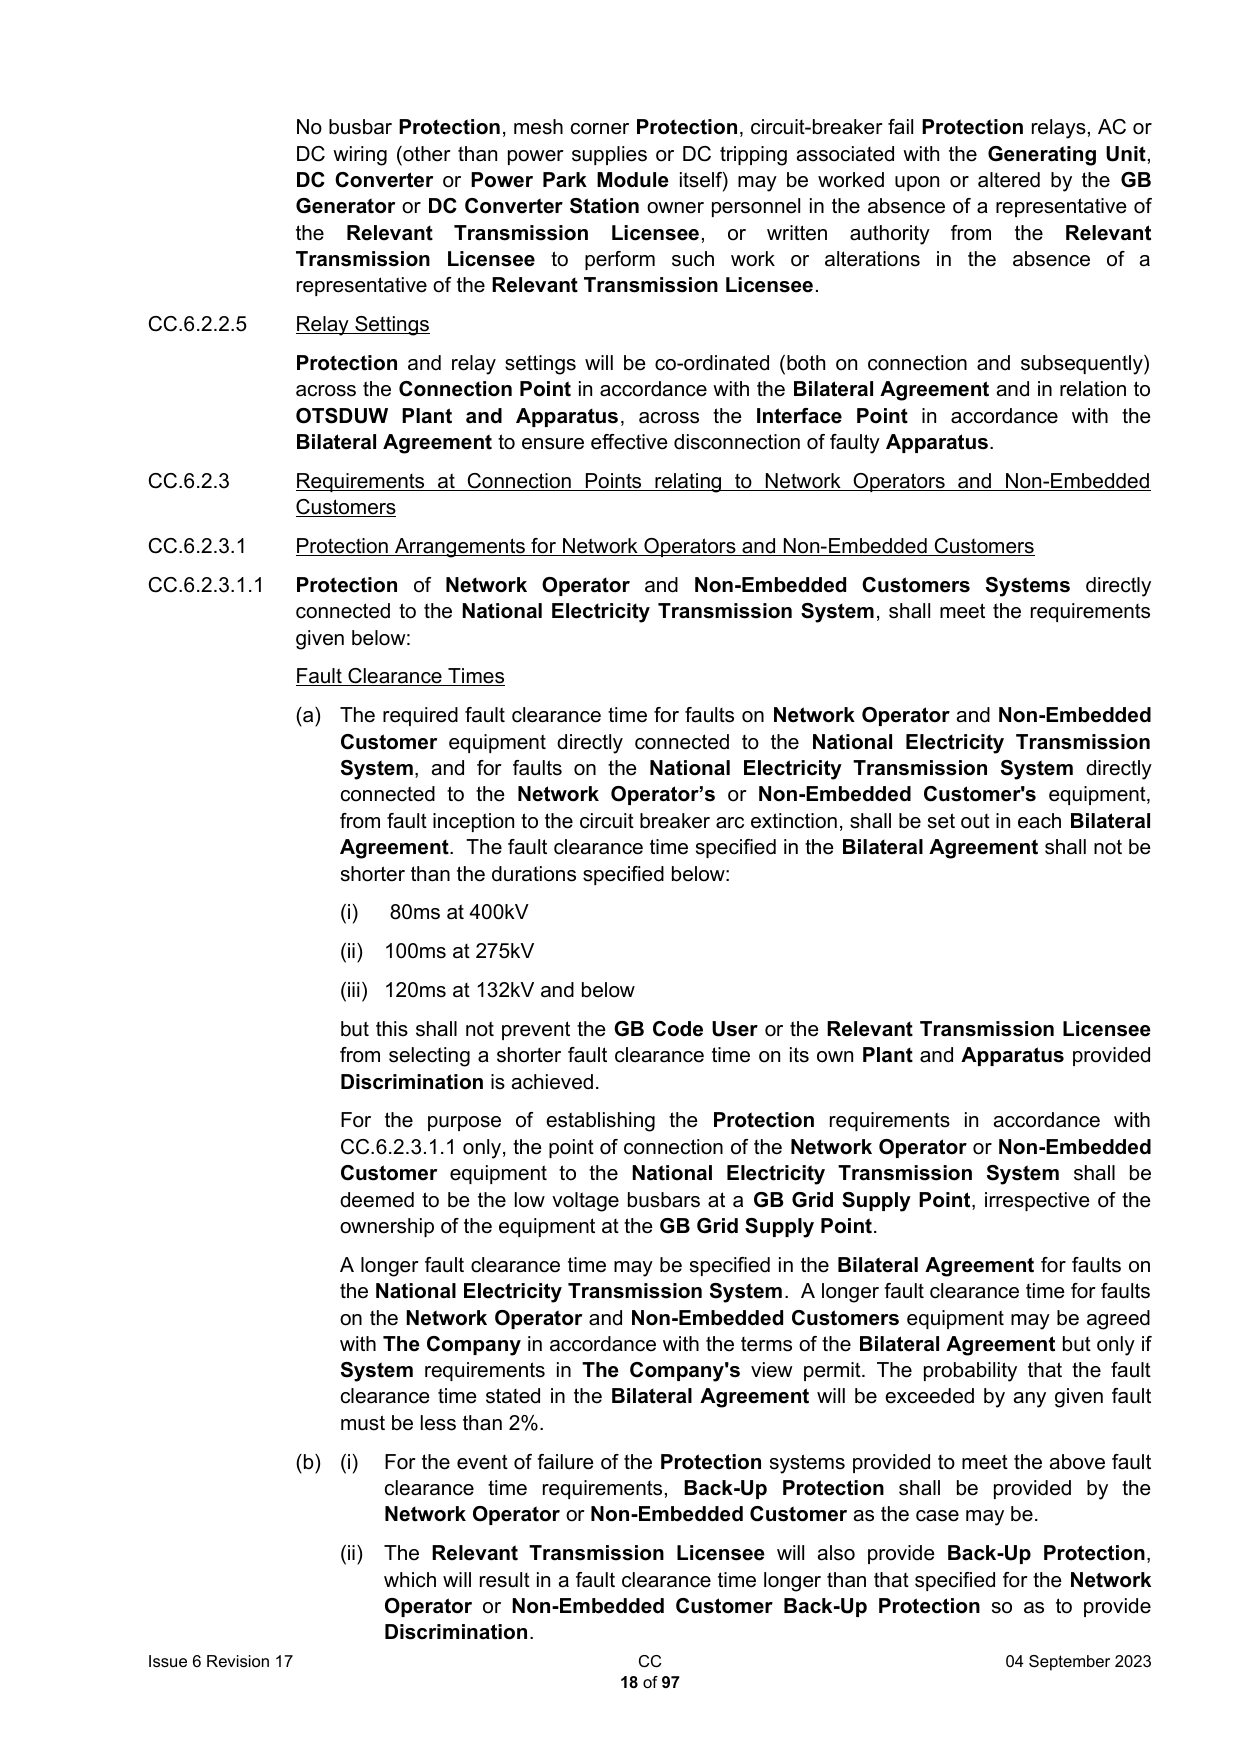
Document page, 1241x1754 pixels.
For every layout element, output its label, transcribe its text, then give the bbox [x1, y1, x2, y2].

text (ii) The Relevant Transmission Licensee will also provide Back-Up Protection, which will result in a fault clearance time longer than that specified for the Network Operator or Non-Embedded Customer Back-Up Protection so as to provide Discrimination. [340, 1541, 1152, 1644]
text Protection and relay settings will be co-ordinated (both on connection and subsequently) across the Connection Point in accordance with the Bilateral Agreement and in relation to OTSDUW Plant and Apparatus, across the Interface Point in accordance with the Bilateral Agreement to ensure effective disconnection of faulty Apparatus. [148, 351, 1152, 454]
text (i) 80ms at 400kV [340, 900, 1152, 924]
text (iii) 120ms at 132kV and below [340, 978, 1152, 1002]
text (b) (i) For the event of failure of the Protection systems provided to meet the above fault clearance time requirements, Back-Up Protection shall be provided by the Network Operator or Non-Embedded Customer as the case may be. [295, 1449, 1152, 1526]
text A longer fault clearance time may be specified in the Bilateral Agreement for faults on the National Electricity Transmission System. A longer fault clearance time for faults on the Network Operator and Non-Embedded Customers equipment may be agreed with The Company in accordance with the terms of the Bilateral Agreement but only if System requirements in The Company's view permit. The probability that the fault clearance time stated in the Bilateral Agreement will be exceeded by any given fault must be less than 2%. [295, 1253, 1152, 1435]
text CC.6.2.3 Requirements at Connection Points relating to Network Operators and Non-Embedded Customers [148, 469, 1152, 519]
text No busbar Protection, mesh corner Protection, circuit-breaker fail Protection relays, AC or DC wiring (other than power supplies or DC tripping associated with the Generating Unit, DC Converter or Power Park Module itself) may be worked upon or altered by the GB Generator or DC Converter Station owner personnel in the absence of a representative of the Relevant Transmission Licensee, or written authority from the Relevant Transmission Licensee to perform such work or alterations in the absence of a representative of the Relevant Transmission Licensee. [148, 115, 1152, 297]
text (ii) 100ms at 275kV [340, 939, 1152, 963]
text For the purpose of establishing the Protection requirements in accordance with CC.6.2.3.1.1 only, the point of connection of the Network Operator or Non-Embedded Customer equipment to the National Electricity Transmission System shall be deemed to be the low voltage busbars at a GB Grid Supply Point, irrespective of the ownership of the equipment at the GB Grid Supply Point. [295, 1108, 1152, 1238]
text CC.6.2.3.1 Protection Arrangements for Network Operators and Non-Embedded Customers [148, 534, 1152, 558]
text CC.6.2.3.1.1 Protection of Network Operator and Non-Embedded Customers Systems directly connected to the National Electricity Transmission System, shall meet the requirements given below: [148, 573, 1152, 649]
text but this shall not prevent the GB Code User or the Relevant Transmission Licensee from selecting a shorter fault clearance time on its own Plant and Apparatus provided Discrimination is achieved. [295, 1017, 1152, 1093]
text (a) The required fault clearance time for faults on Network Operator and Non-Embedded Customer equipment directly connected to the National Electricity Transmission System, and for faults on the National Electricity Transmission System directly connected to the Network Operator’s or Non-Embedded Customer's equipment, from fault inception to the circuit breaker arc extinction, shall be set out in each Bilateral Agreement. The fault clearance time specified in the Bilateral Agreement shall not be shorter than the durations specified below: [295, 703, 1152, 885]
text Fault Clearance Times [148, 664, 1152, 688]
text CC.6.2.2.5 Relay Settings [148, 312, 1152, 336]
